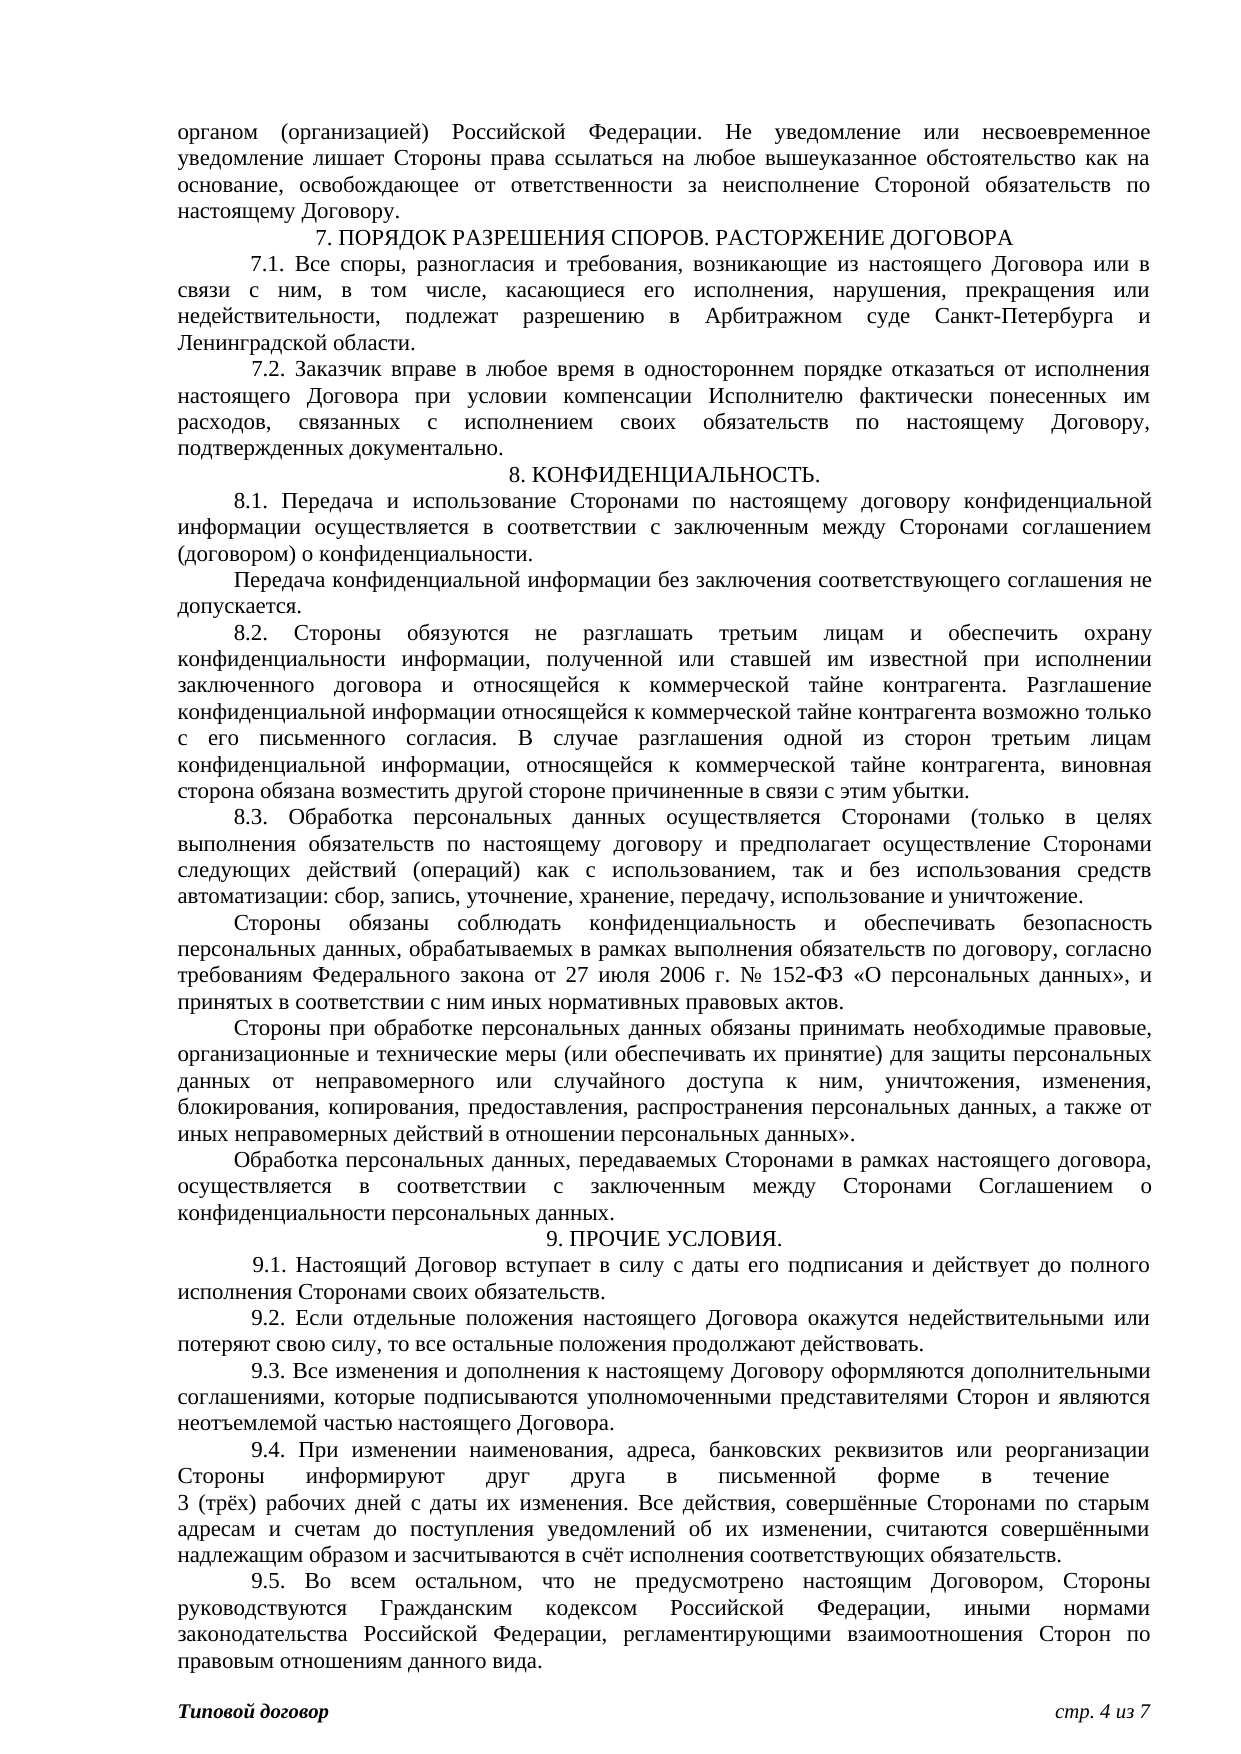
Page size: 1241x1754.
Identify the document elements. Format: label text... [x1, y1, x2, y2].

text 7.2. Заказчик вправе в любое время в одностороннем порядке отказаться от исполнения настоящего Договора при условии компенсации Исполнителю фактически понесенных им расходов, связанных с исполнением своих обязательств по настоящему Договору, подтвержденных документально. [177, 355, 1152, 461]
text 8.3. Обработка персональных данных осуществляется Сторонами (только в целях выполнения обязательств по настоящему договору и предполагает осуществление Сторонами следующих действий (операций) как с использованием, так и без использования средств автоматизации: сбор, запись, уточнение, хранение, передачу, использование и уничтожение. [177, 803, 1153, 909]
text Обработка персональных данных, передаваемых Сторонами в рамках настоящего договора, осуществляется в соответствии с заключенным между Сторонами Соглашением о конфиденциальности персональных данных. [177, 1146, 1153, 1225]
text Стороны обязаны соблюдать конфиденциальность и обеспечивать безопасность персональных данных, обрабатываемых в рамках выполнения обязательств по договору, согласно требованиям Федерального закона от 27 июля 2006 г. № 152-ФЗ «О персональных данных», и принятых в соответствии с ним иных нормативных правовых актов. [177, 909, 1153, 1014]
text Стороны при обработке персональных данных обязаны принимать необходимые правовые, организационные и технические меры (или обеспечивать их принятие) для защиты персональных данных от неправомерного или случайного доступа к ним, уничтожения, изменения, блокирования, копирования, предоставления, распространения персональных данных, а также от иных неправомерных действий в отношении персональных данных». [177, 1014, 1153, 1146]
text 9. ПРОЧИЕ УСЛОВИЯ. [177, 1225, 1152, 1251]
list 9.3. Все изменения и дополнения к настоящему Договору оформляются дополнительными соглашениями, которые подписываются уполномоченными представителями Сторон и являются неотъемлемой частью настоящего Договора. [177, 1357, 1152, 1436]
text 9.1. Настоящий Договор вступает в силу с даты его подписания и действует до полного исполнения Сторонами своих обязательств. [177, 1251, 1152, 1304]
text Передача конфиденциальной информации без заключения соответствующего соглашения не допускается. [177, 566, 1153, 619]
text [177, 118, 1152, 223]
text 8.2. Стороны обязуются не разглашать третьим лицам и обеспечить охрану конфиденциальности информации, полученной или ставшей им известной при исполнении заключенного договора и относящейся к коммерческой тайне контрагента. Разглашение конфиденциальной информации относящейся к коммерческой тайне контрагента возможно только с его письменного согласия. В случае разглашения одной из сторон третьим лицам конфиденциальной информации, относящейся к коммерческой тайне контрагента, виновная сторона обязана возместить другой стороне причиненные в связи с этим убытки. [177, 619, 1153, 803]
list 9.4. При изменении наименования, адреса, банковских реквизитов или реорганизации Стороны информируют друг друга в письменной форме в течение 3 (трёх) рабочих дней с даты их изменения. Все действия, совершённые Сторонами по старым адресам и счетам до поступления уведомлений об их изменении, считаются совершёнными надлежащим образом и засчитываются в счёт исполнения соответствующих обязательств. [177, 1436, 1152, 1568]
list 9.5. Во всем остальном, что не предусмотрено настоящим Договором, Стороны руководствуются Гражданским кодексом Российской Федерации, иными нормами законодательства Российской Федерации, регламентирующими взаимоотношения Сторон по правовым отношениям данного вида. [177, 1568, 1152, 1673]
subtitle 7. ПОРЯДОК РАЗРЕШЕНИЯ СПОРОВ. РАСТОРЖЕНИЕ ДОГОВОРА [177, 223, 1152, 250]
text 7.1. Все споры, разногласия и требования, возникающие из настоящего Договора или в связи с ним, в том числе, касающиеся его исполнения, нарушения, прекращения или недействительности, подлежат разрешению в Арбитражном суде Санкт-Петербурга и Ленинградской области. [177, 250, 1152, 355]
subtitle 8. КОНФИДЕНЦИАЛЬНОСТЬ. [177, 461, 1152, 487]
text 8.1. Передача и использование Сторонами по настоящему договору конфиденциальной информации осуществляется в соответствии с заключенным между Сторонами соглашением (договором) о конфиденциальности. [177, 487, 1153, 566]
list 9.2. Если отдельные положения настоящего Договора окажутся недействительными или потеряют свою силу, то все остальные положения продолжают действовать. [177, 1304, 1152, 1357]
